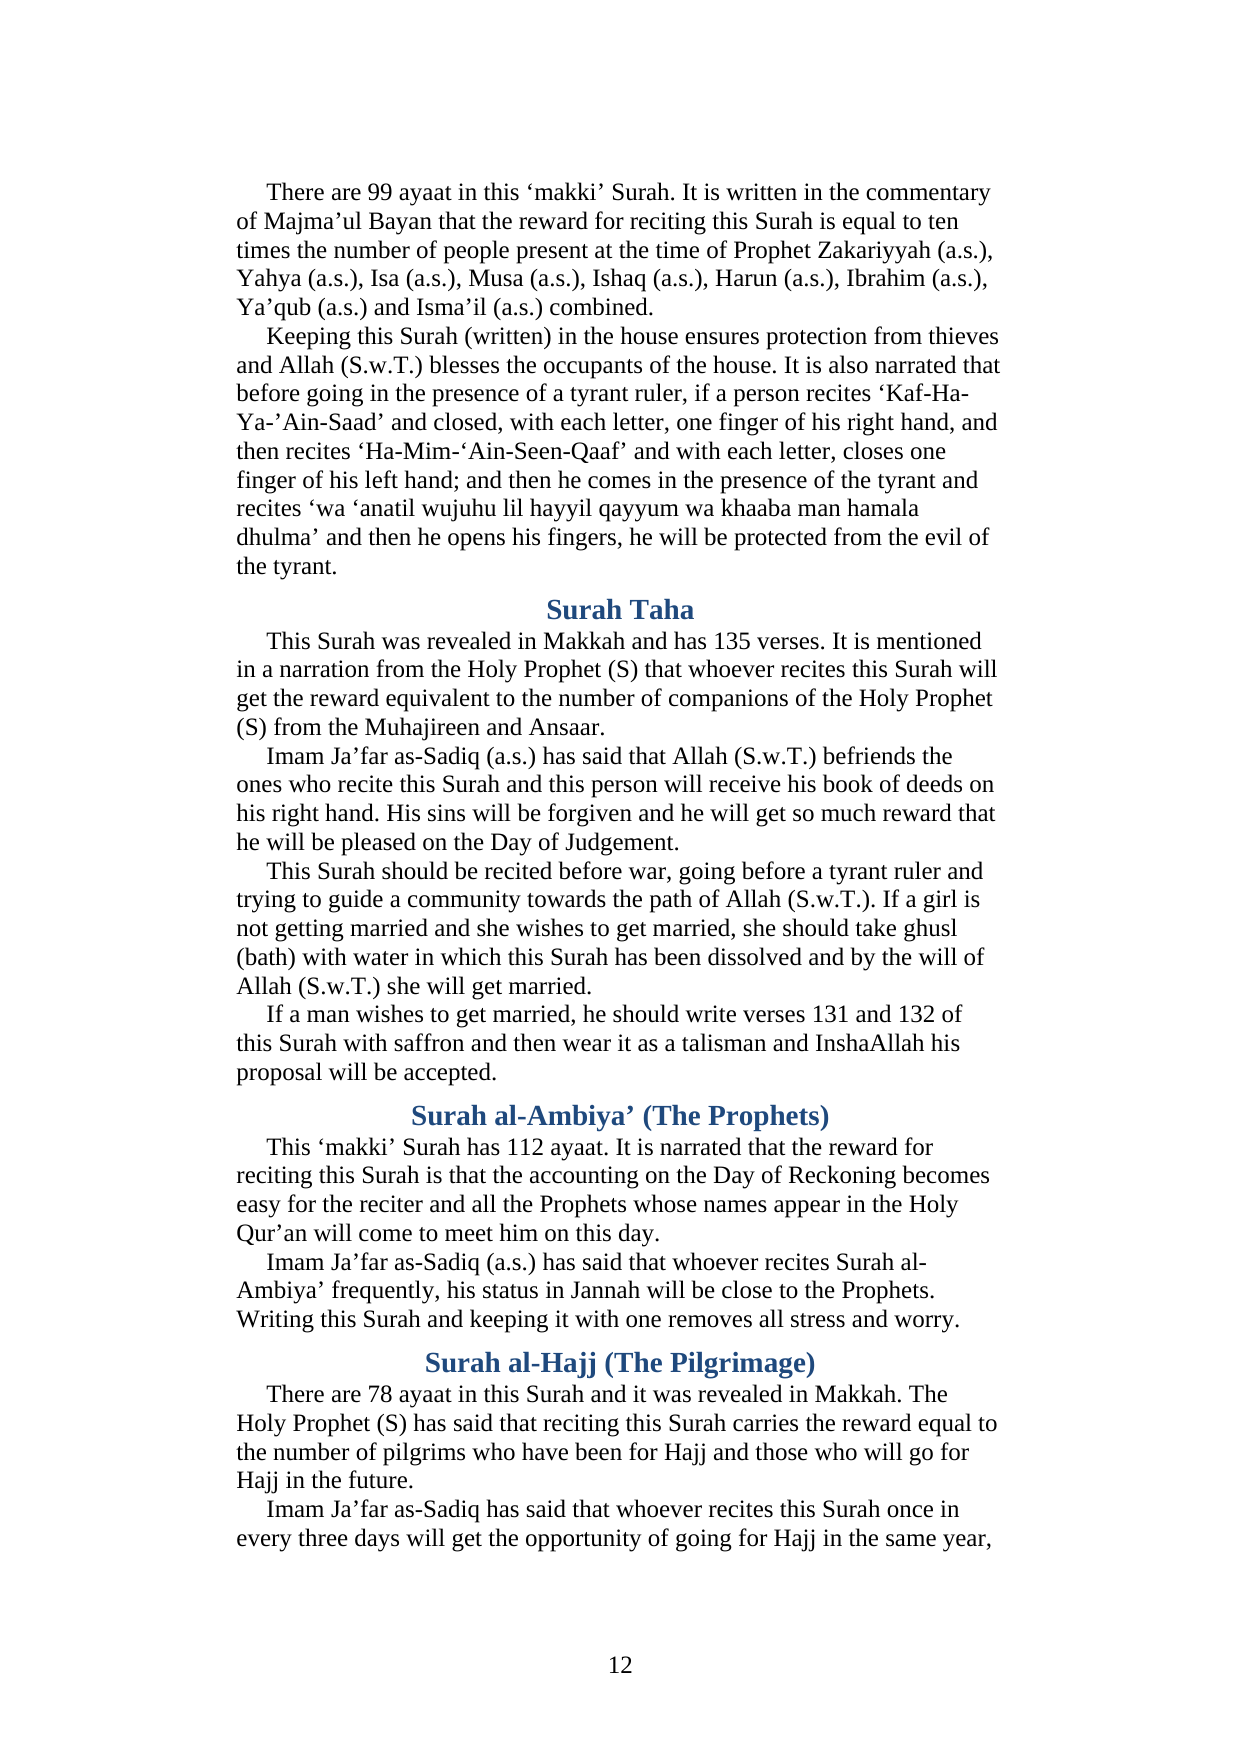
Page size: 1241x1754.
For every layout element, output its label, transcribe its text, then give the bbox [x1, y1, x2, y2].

text There are 99 ayaat in this ‘makki’ Surah. It is written in the commentary of Majma’ul Bayan that the reward for reciting this Surah is equal to ten times the number of people present at the time of Prophet Zakariyyah (a.s.), Yahya (a.s.), Isa (a.s.), Musa (a.s.), Ishaq (a.s.), Harun (a.s.), Ibrahim (a.s.), Ya’qub (a.s.) and Isma’il (a.s.) combined. [236, 177, 1004, 321]
subtitle Surah al-Ambiya’ (The Prophets) [236, 1098, 1004, 1132]
text If a man wishes to get married, he should write verses 131 and 132 of this Surah with saffron and then wear it as a talisman and InshaAllah his proposal will be accepted. [236, 999, 1004, 1086]
subtitle Surah Taha [236, 592, 1004, 626]
subtitle Surah al-Hajj (The Pilgrimage) [236, 1346, 1004, 1379]
text Imam Ja’far as-Sadiq (a.s.) has said that whoever recites Surah al-Ambiya’ frequently, his status in Jannah will be close to the Prophets. Writing this Surah and keeping it with one removes all stress and worry. [236, 1247, 1004, 1333]
text There are 78 ayaat in this Surah and it was revealed in Makkah. The Holy Prophet (S) has said that reciting this Surah carries the reward equal to the number of pilgrims who have been for Hajj and those who will go for Hajj in the future. [236, 1379, 1004, 1494]
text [236, 1494, 1004, 1552]
text This ‘makki’ Surah has 112 ayaat. It is narrated that the reward for reciting this Surah is that the accounting on the Day of Reckoning becomes easy for the reciter and all the Prophets whose names appear in the Holy Qur’an will come to meet him on this day. [236, 1132, 1004, 1247]
text This Surah should be recited before war, going before a tyrant ruler and trying to guide a community towards the path of Allah (S.w.T.). If a girl is not getting married and she wishes to get married, she should take ghusl (bath) with water in which this Surah has been dissolved and by the will of Allah (S.w.T.) she will get married. [236, 856, 1004, 999]
text Imam Ja’far as-Sadiq (a.s.) has said that Allah (S.w.T.) befriends the ones who recite this Surah and this person will receive his book of deeds on his right hand. His sins will be forgiven and he will get so much reward that he will be pleased on the Day of Judgement. [236, 741, 1004, 856]
text Keeping this Surah (written) in the house ensures protection from thieves and Allah (S.w.T.) blesses the occupants of the house. It is also narrated that before going in the presence of a tyrant ruler, if a person recites ‘Kaf-Ha-Ya-’Ain-Saad’ and closed, with each letter, one finger of his right hand, and then recites ‘Ha-Mim-‘Ain-Seen-Qaaf’ and with each letter, closes one finger of his left hand; and then he comes in the presence of the tyrant and recites ‘wa ‘anatil wujuhu lil hayyil qayyum wa khaaba man hamala dhulma’ and then he opens his fingers, he will be protected from the evil of the tyrant. [236, 321, 1004, 580]
text This Surah was revealed in Makkah and has 135 verses. It is mentioned in a narration from the Holy Prophet (S) that whoever recites this Surah will get the reward equivalent to the number of companions of the Holy Prophet (S) from the Muhajireen and Ansaar. [236, 626, 1004, 741]
